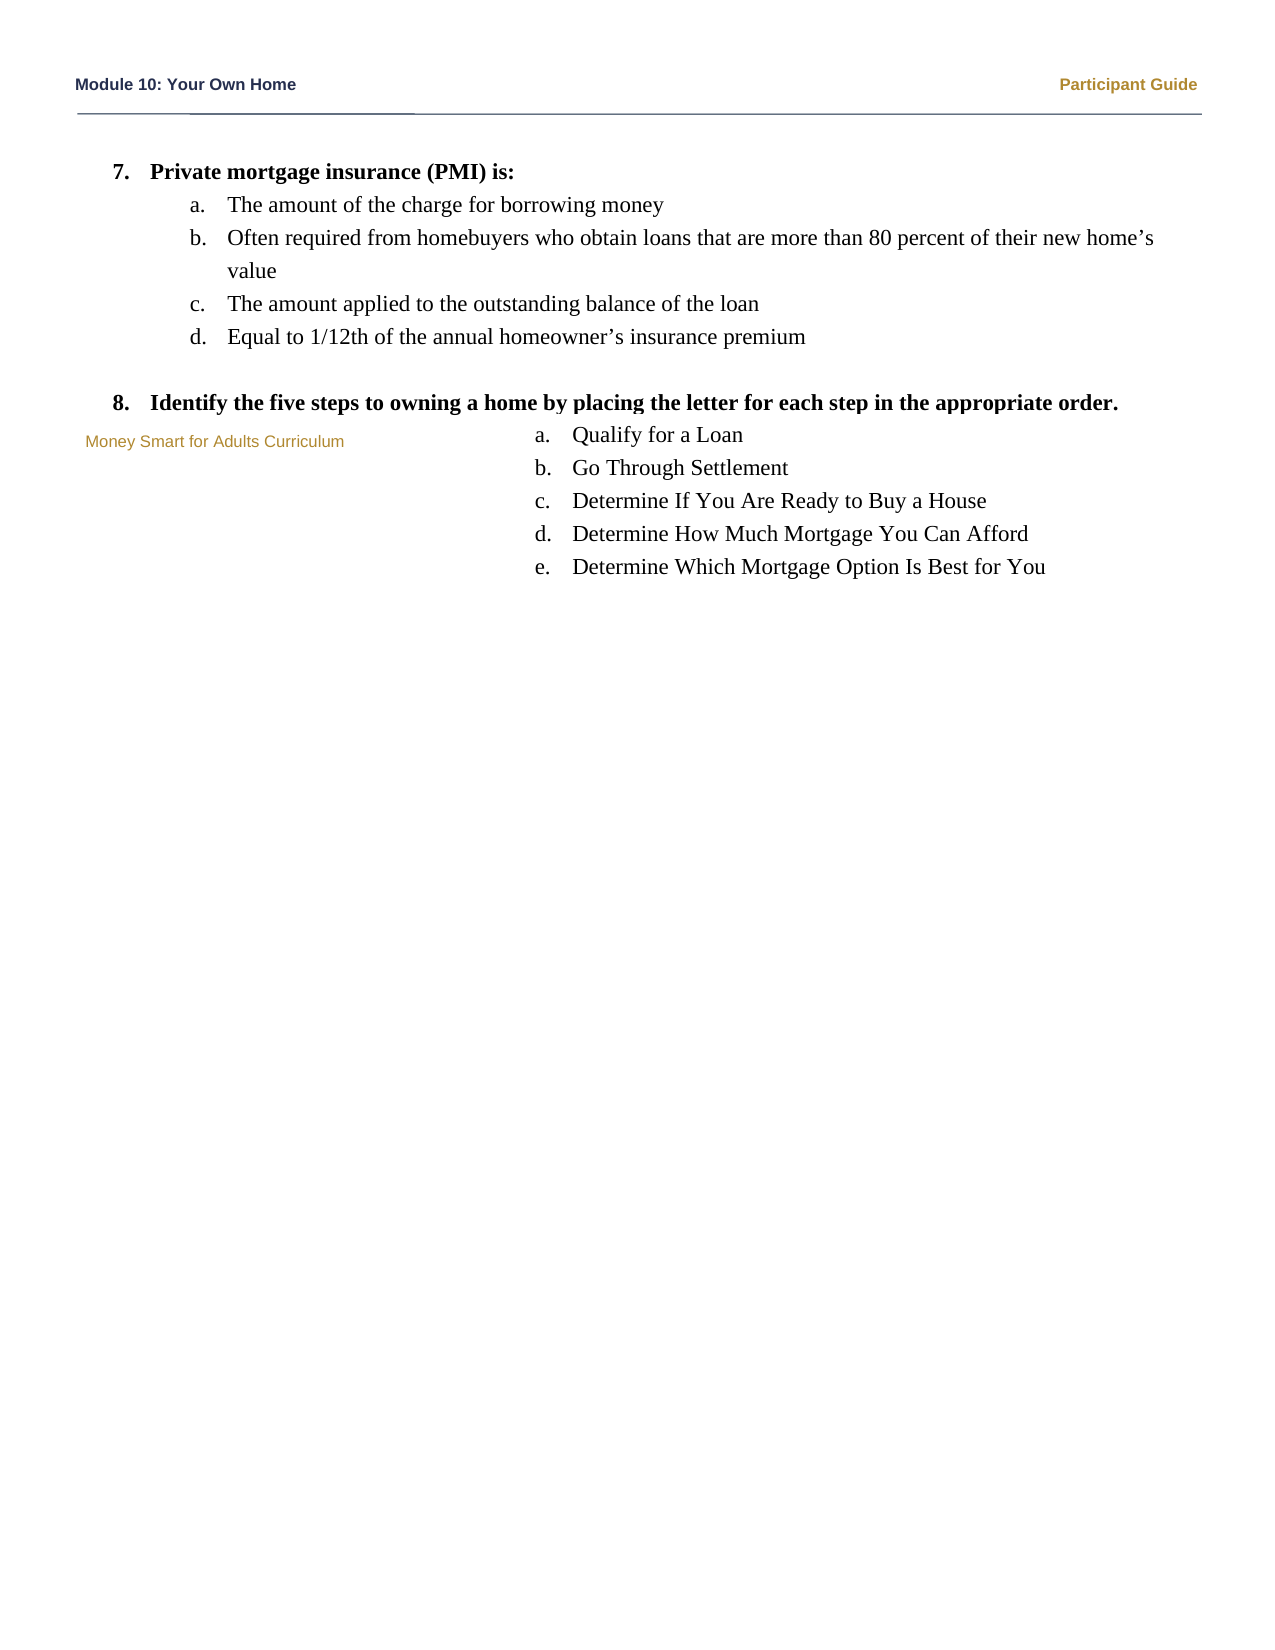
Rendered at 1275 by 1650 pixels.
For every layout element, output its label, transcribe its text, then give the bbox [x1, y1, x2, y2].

list Private mortgage insurance (PMI) is: [112, 158, 1200, 184]
list Identify the five steps to owning a home by placing the letter for each step in the appropriate order. [112, 389, 1200, 415]
list Often required from homebuyers who obtain loans that are more than 80 percent of their new home’s value [189, 224, 1200, 283]
list The amount applied to the outstanding balance of the loan [189, 290, 1200, 316]
list The amount of the charge for borrowing money [189, 191, 1200, 217]
picture [75, 0, 1201, 257]
list Equal to 1/12th of the annual homeowner’s insurance premium [189, 323, 1200, 349]
